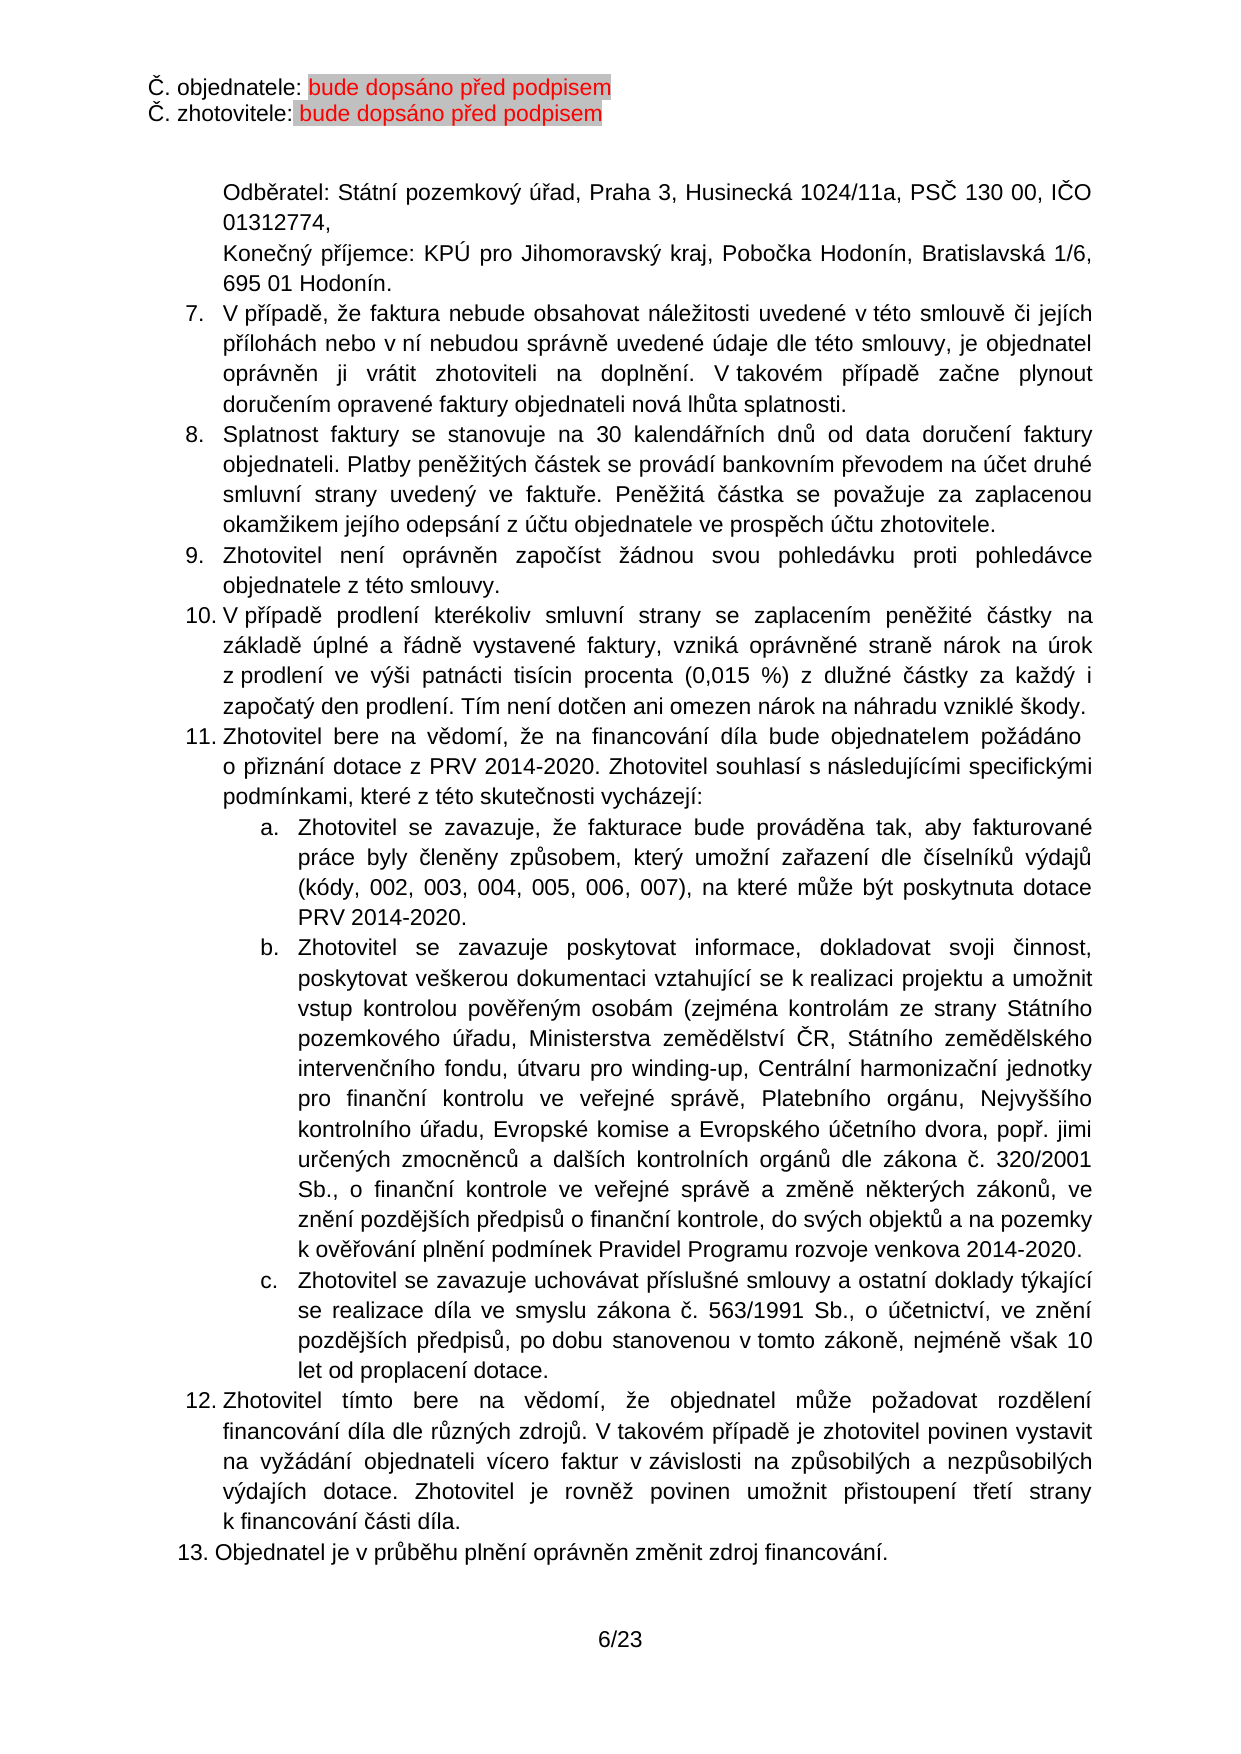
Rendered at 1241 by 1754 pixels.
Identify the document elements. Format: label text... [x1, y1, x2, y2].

list V případě, že faktura nebude obsahovat náležitosti uvedené v této smlouvě či jejích přílohách nebo v ní nebudou správně uvedené údaje dle této smlouvy, je objednatel oprávněn ji vrátit zhotoviteli na doplnění. V takovém případě začne plynout doručením opravené faktury objednateli nová lhůta splatnosti. [185, 300, 1093, 417]
list Splatnost faktury se stanovuje na 30 kalendářních dnů od data doručení faktury objednateli. Platby peněžitých částek se provádí bankovním převodem na účet druhé smluvní strany uvedený ve faktuře. Peněžitá částka se považuje za zaplacenou okamžikem jejího odepsání z účtu objednatele ve prospěch účtu zhotovitele. [185, 421, 1093, 538]
list V případě prodlení kterékoliv smluvní strany se zaplacením peněžité částky na základě úplné a řádně vystavené faktury, vzniká oprávněné straně nárok na úrok z prodlení ve výši patnácti tisícin procenta (0,015 %) z dlužné částky za každý i započatý den prodlení. Tím není dotčen ani omezen nárok na náhradu vzniklé škody. [185, 602, 1093, 719]
list Objednatel je v průběhu plnění oprávněn změnit zdroj financování. [177, 1538, 1093, 1565]
list Zhotovitel se zavazuje uchovávat příslušné smlouvy a ostatní doklady týkající se realizace díla ve smyslu zákona č. 563/1991 Sb., o účetnictví, ve znění pozdějších předpisů, po dobu stanovenou v tomto zákoně, nejméně však 10 let od proplacení dotace. [260, 1267, 1093, 1384]
list Zhotovitel bere na vědomí, že na financování díla bude objednatelem požádáno o přiznání dotace z PRV 2014-2020. Zhotovitel souhlasí s následujícími specifickými podmínkami, které z této skutečnosti vycházejí: [185, 723, 1093, 810]
list Zhotovitel se zavazuje, že fakturace bude prováděna tak, aby fakturované práce byly členěny způsobem, který umožní zařazení dle číselníků výdajů (kódy, 002, 003, 004, 005, 006, 007), na které může být poskytnuta dotace PRV 2014-2020. [260, 813, 1093, 931]
list Zhotovitel tímto bere na vědomí, že objednatel může požadovat rozdělení financování díla dle různých zdrojů. V takovém případě je zhotovitel povinen vystavit na vyžádání objednateli vícero faktur v závislosti na způsobilých a nezpůsobilých výdajích dotace. Zhotovitel je rovněž povinen umožnit přistoupení třetí strany k financování části díla. [185, 1387, 1093, 1535]
list Zhotovitel není oprávněn započíst žádnou svou pohledávku proti pohledávce objednatele z této smlouvy. [185, 542, 1093, 598]
list Konečný příjemce: KPÚ pro Jihomoravský kraj, Pobočka Hodonín, Bratislavská 1/6, 695 01 Hodonín. [223, 239, 1093, 296]
list Odběratel: Státní pozemkový úřad, Praha 3, Husinecká 1024/11a, PSČ 130 00, IČO 01312774, [223, 179, 1093, 236]
list Zhotovitel se zavazuje poskytovat informace, dokladovat svoji činnost, poskytovat veškerou dokumentaci vztahující se k realizaci projektu a umožnit vstup kontrolou pověřeným osobám (zejména kontrolám ze strany Státního pozemkového úřadu, Ministerstva zemědělství ČR, Státního zemědělského intervenčního fondu, útvaru pro winding-up, Centrální harmonizační jednotky pro finanční kontrolu ve veřejné správě, Platebního orgánu, Nejvyššího kontrolního úřadu, Evropské komise a Evropského účetního dvora, popř. jimi určených zmocněnců a dalších kontrolních orgánů dle zákona č. 320/2001 Sb., o finanční kontrole ve veřejné správě a změně některých zákonů, ve znění pozdějších předpisů o finanční kontrole, do svých objektů a na pozemky k ověřování plnění podmínek Pravidel Programu rozvoje venkova 2014-2020. [260, 934, 1093, 1263]
